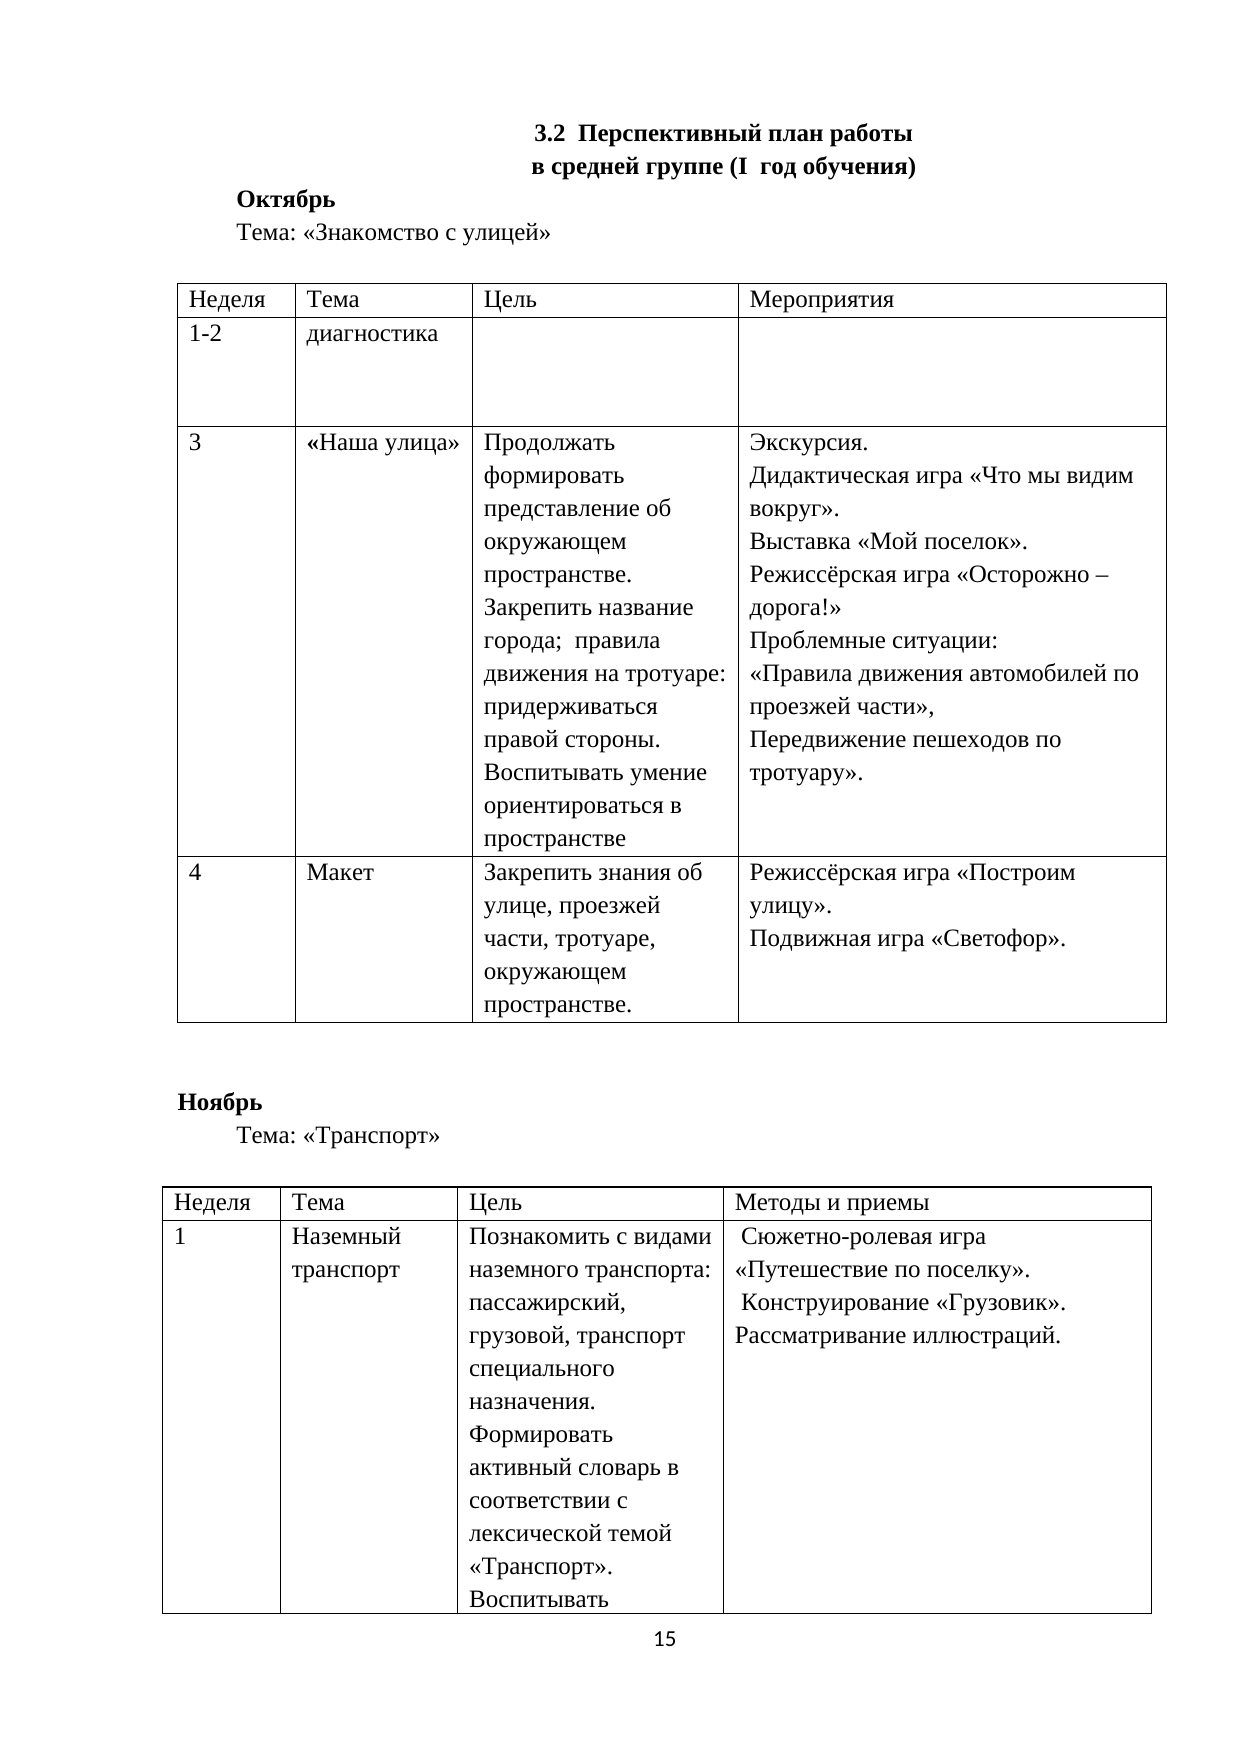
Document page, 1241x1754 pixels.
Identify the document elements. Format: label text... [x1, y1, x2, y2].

text Тема: «Транспорт» [236, 1120, 1152, 1149]
table_header Неделя [178, 284, 295, 317]
table_cell Макет [296, 857, 472, 1022]
text Тема: «Знакомство с улицей» [236, 217, 1152, 246]
text Октябрь [236, 184, 1152, 213]
table_header Цель [473, 284, 738, 317]
table_cell 1 [163, 1221, 280, 1613]
table_header Методы и приемы [724, 1188, 1151, 1220]
table_cell Наземный транспорт [281, 1221, 457, 1613]
table_header Мероприятия [739, 284, 1166, 317]
table_cell Режиссёрская игра «Построим улицу». Подвижная игра «Светофор». [739, 857, 1166, 1022]
table_cell Экскурсия. Дидактическая игра «Что мы видим вокруг». Выставка «Мой поселок». Режиссёрская игра «Осторожно – дорога!» Проблемные ситуации: «Правила движения автомобилей по проезжей части», Передвижение пешеходов по тротуару». [739, 427, 1166, 856]
table_cell 3 [178, 427, 295, 856]
text в средней группе (I год обучения) [295, 151, 1152, 180]
table_header Неделя [163, 1188, 280, 1220]
table_header Тема [296, 284, 472, 317]
table_cell Закрепить знания об улице, проезжей части, тротуаре, окружающем пространстве. [473, 857, 738, 1022]
table_header Цель [458, 1188, 723, 1220]
table_cell [473, 318, 738, 426]
text 3.2 Перспективный план работы [295, 118, 1152, 147]
table_cell диагностика [296, 318, 472, 426]
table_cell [458, 1221, 723, 1613]
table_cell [724, 1221, 1151, 1613]
table_cell 1-2 [178, 318, 295, 426]
table_header Тема [281, 1188, 457, 1220]
text Ноябрь [177, 1087, 1152, 1116]
table_cell Продолжать формировать представление об окружающем пространстве. Закрепить название города; правила движения на тротуаре: придерживаться правой стороны. Воспитывать умение ориентироваться в пространстве [473, 427, 738, 856]
table_cell [739, 318, 1166, 426]
table_cell «Наша улица» [296, 427, 472, 856]
table_cell 4 [178, 857, 295, 1022]
